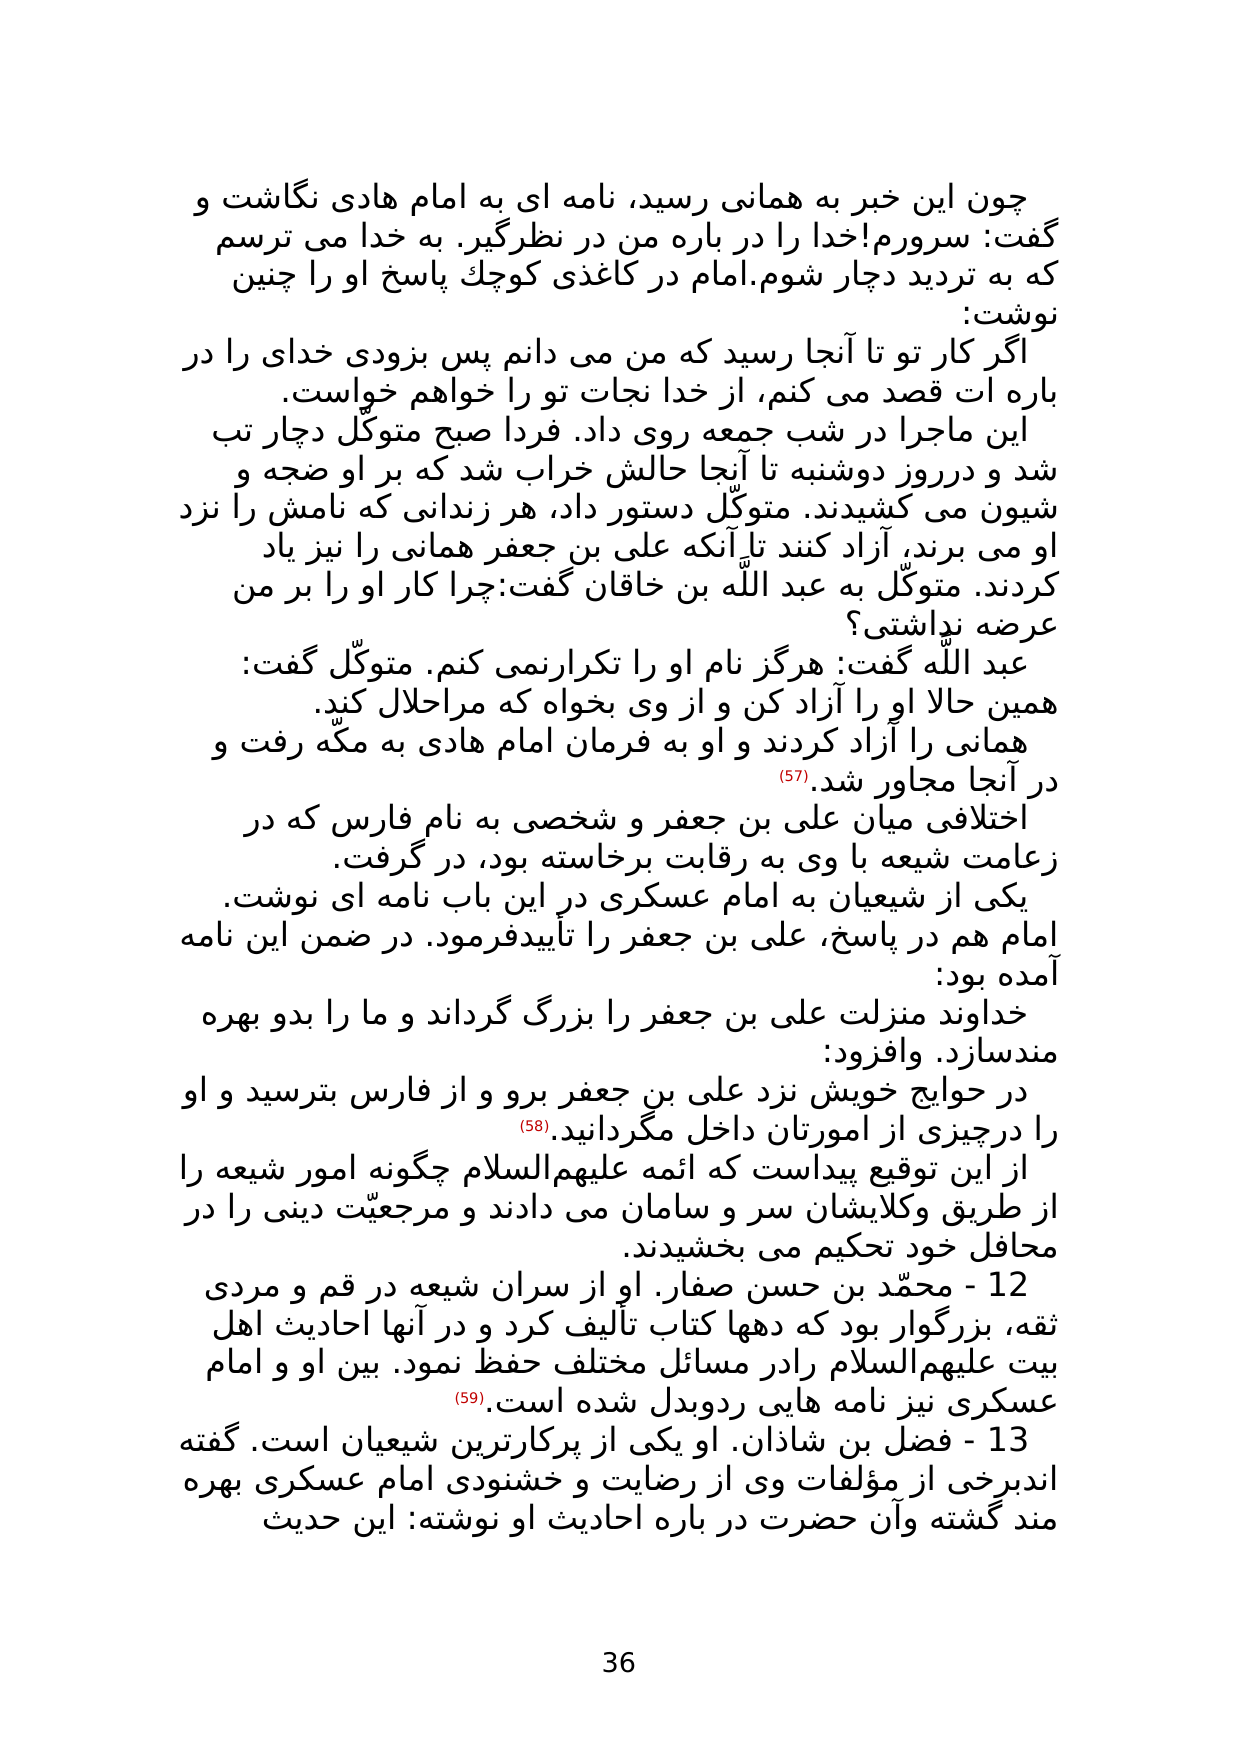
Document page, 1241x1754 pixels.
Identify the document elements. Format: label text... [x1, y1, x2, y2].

text چون اين خبر به همانى رسيد، نامه اى به امام هادى نگاشت و گفت: سرورم!خدا را در باره من در نظرگير. به خدا مى ترسم كه به ترديد دچار شوم.امام در كاغذى كوچك پاسخ او را چنين نوشت: [178, 177, 1059, 333]
text اختلافى ميان على بن جعفر و شخصى به نام فارس كه در زعامت شيعه با وى به رقابت برخاسته بود، در گرفت. [178, 799, 1059, 877]
text 12 - محمّد بن حسن صفار. او از سران شيعه در قم و مردى ثقه، بزرگوار بود كه دهها كتاب تأليف كرد و در آنها احاديث اهل بيت عليهم‌السلام رادر مسائل مختلف حفظ نمود. بين او و امام عسكرى نيز نامه هايى ردوبدل شده است.(59) [178, 1265, 1059, 1421]
text خداوند منزلت على بن جعفر را بزرگ گرداند و ما را بدو بهره مندسازد. وافزود: [178, 993, 1059, 1071]
text يكى از شيعيان به امام عسكرى در اين باب نامه اى نوشت. امام هم در پاسخ، على بن جعفر را تأييدفرمود. در ضمن اين نامه آمده بود: [178, 877, 1059, 993]
text اين ماجرا در شب جمعه روى داد. فردا صبح متوكّل دچار تب شد و درروز دوشنبه تا آنجا حالش خراب شد كه بر او ضجه و شيون مى كشيدند. متوكّل دستور داد، هر زندانى كه نامش را نزد او مى برند، آزاد كنند تا آنكه على بن جعفر همانى را نيز ياد كردند. متوكّل به عبد اللَّه بن خاقان گفت:چرا كار او را بر من عرضه نداشتى؟ [178, 410, 1059, 643]
text همانى را آزاد كردند و او به فرمان امام هادى به مكّه رفت و در آنجا مجاور شد.(57) [178, 721, 1059, 799]
text اگر كار تو تا آنجا رسيد كه من مى دانم پس بزودى خداى را در باره ات قصد مى كنم، از خدا نجات تو را خواهم خواست. [178, 333, 1059, 410]
text عبد اللَّه گفت: هرگز نام او را تكرارنمى كنم. متوكّل گفت: همين حالا او را آزاد كن و از وى بخواه كه مراحلال كند. [178, 643, 1059, 721]
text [178, 1421, 1059, 1537]
text در حوايج خويش نزد على بن جعفر برو و از فارس بترسيد و او را درچيزى از امورتان داخل مگردانيد.(58) [178, 1071, 1059, 1148]
text از اين توقيع پيداست كه ائمه عليهم‌السلام چگونه امور شيعه را از طريق وكلايشان سر و سامان مى دادند و مرجعيّت دينى را در محافل خود تحكيم مى بخشيدند. [178, 1148, 1059, 1265]
